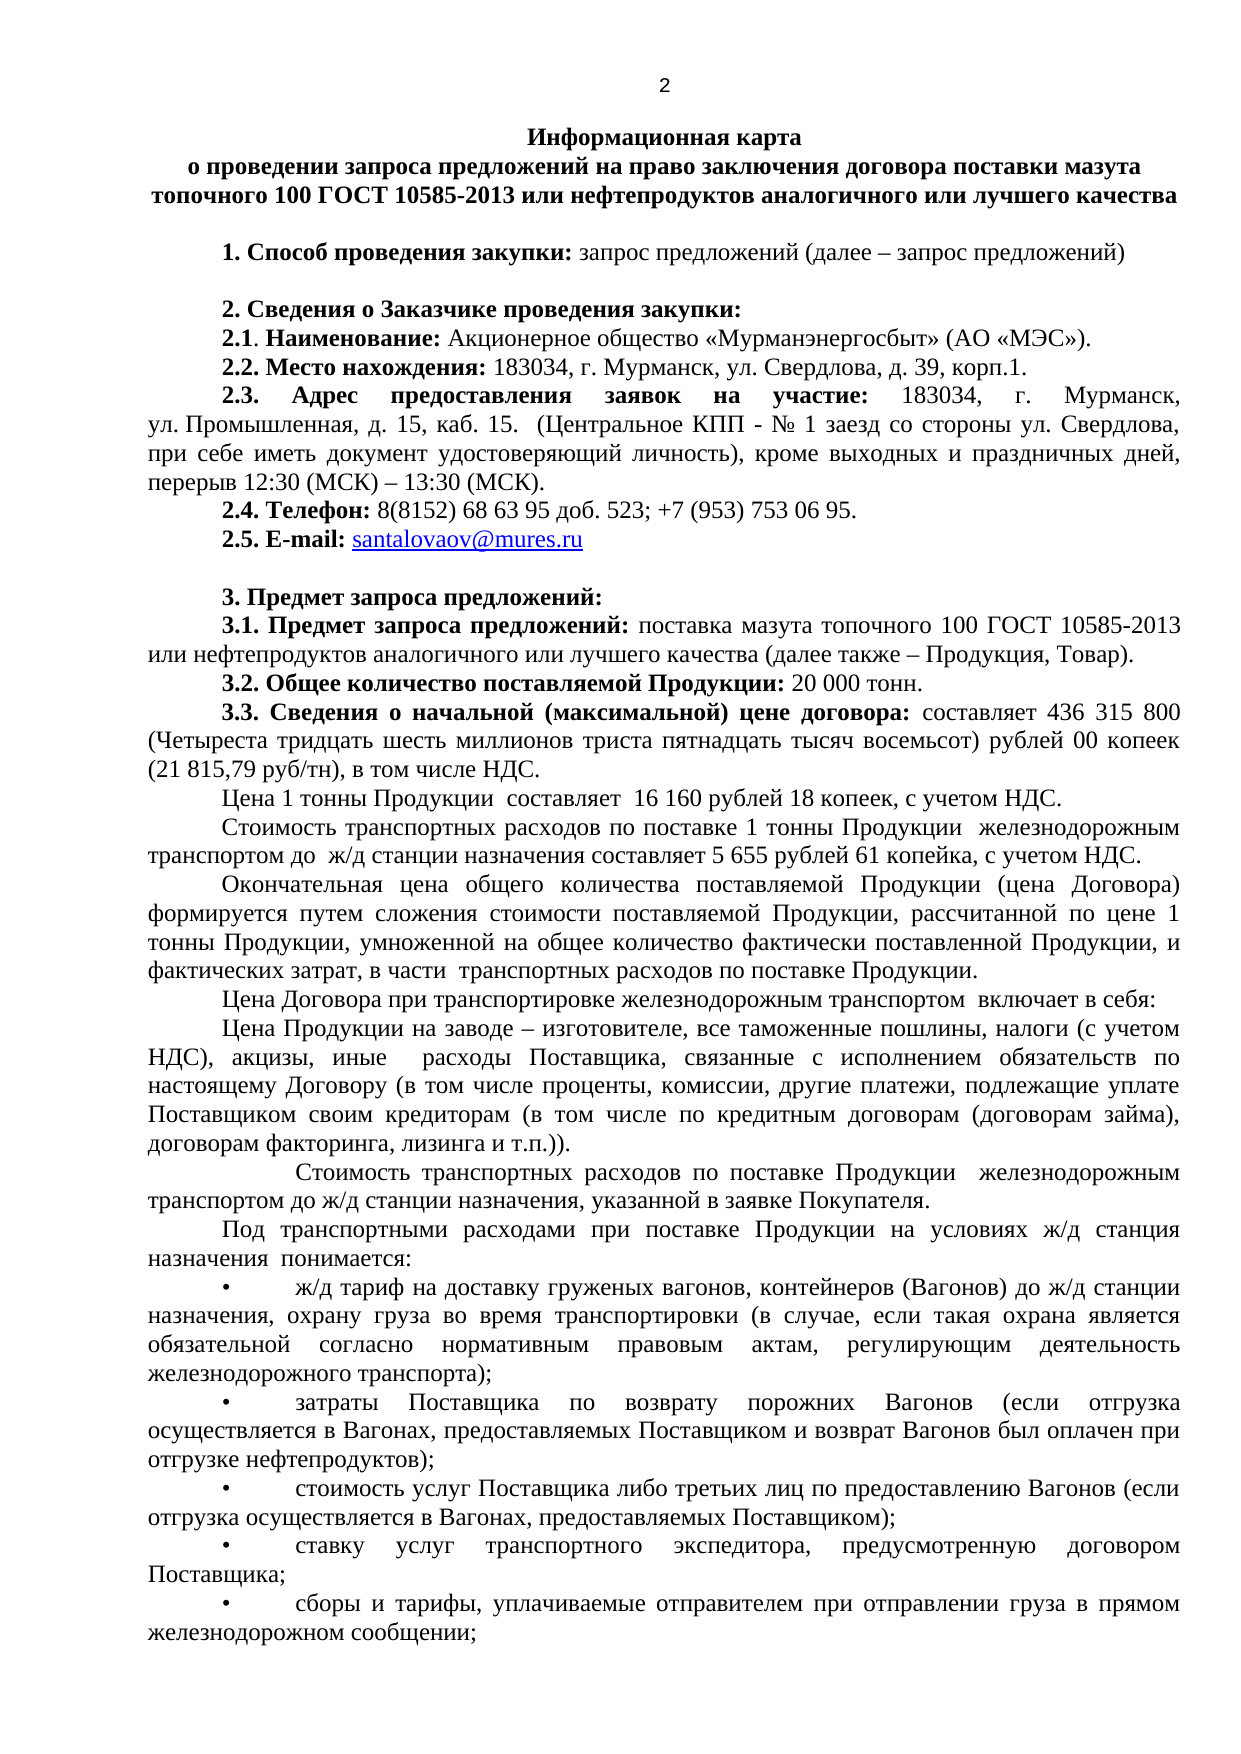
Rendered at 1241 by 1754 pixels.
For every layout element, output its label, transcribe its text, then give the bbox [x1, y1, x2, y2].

text Окончательная цена общего количества поставляемой Продукции (цена Договора) формируется путем сложения стоимости поставляемой Продукции, рассчитанной по цене 1 тонны Продукции, умноженной на общее количество фактически поставленной Продукции, и фактических затрат, в части транспортных расходов по поставке Продукции. [148, 869, 1181, 984]
text о проведении запроса предложений на право заключения договора поставки мазута топочного 100 ГОСТ 10585-2013 или нефтепродуктов аналогичного или лучшего качества [148, 151, 1181, 208]
text 2.2. Место нахождения: 183034, г. Мурманск, ул. Свердлова, д. 39, корп.1. [148, 352, 1181, 380]
text Информационная карта [148, 122, 1181, 151]
text 2.3. Адрес предоставления заявок на участие: 183034, г. Мурманск, ул. Промышленная, д. 15, каб. 15. (Центральное КПП - № 1 заезд со стороны ул. Свердлова, при себе иметь документ удостоверяющий личность), кроме выходных и праздничных дней, перерыв 12:30 (МСК) – 13:30 (МСК). [148, 380, 1181, 496]
text • ж/д тариф на доставку груженых вагонов, контейнеров (Вагонов) до ж/д станции назначения, охрану груза во время транспортировки (в случае, если такая охрана является обязательной согласно нормативным правовым актам, регулирующим деятельность железнодорожного транспорта); [148, 1272, 1181, 1387]
text Цена Договора при транспортировке железнодорожным транспортом включает в себя: [148, 984, 1181, 1013]
text • ставку услуг транспортного экспедитора, предусмотренную договором Поставщика; [148, 1531, 1181, 1588]
text 3. Предмет запроса предложений: [148, 582, 1181, 611]
text 3.3. Сведения о начальной (максимальной) цене договора: составляет 436 315 800 (Четыреста тридцать шесть миллионов триста пятнадцать тысяч восемьсот) рублей 00 копеек (21 815,79 руб/тн), в том числе НДС. [148, 697, 1181, 783]
text • сборы и тарифы, уплачиваемые отправителем при отправлении груза в прямом железнодорожном сообщении; [148, 1588, 1181, 1646]
text Цена Продукции на заводе – изготовителе, все таможенные пошлины, налоги (с учетом НДС), акцизы, иные расходы Поставщика, связанные с исполнением обязательств по настоящему Договору (в том числе проценты, комиссии, другие платежи, подлежащие уплате Поставщиком своим кредиторам (в том числе по кредитным договорам (договорам займа), договорам факторинга, лизинга и т.п.)). [148, 1013, 1181, 1157]
text 3.2. Общее количество поставляемой Продукции: 20 000 тонн. [148, 668, 1181, 697]
text • затраты Поставщика по возврату порожних Вагонов (если отгрузка осуществляется в Вагонах, предоставляемых Поставщиком и возврат Вагонов был оплачен при отгрузке нефтепродуктов); [148, 1387, 1181, 1473]
text 3.1. Предмет запроса предложений: поставка мазута топочного 100 ГОСТ 10585-2013 или нефтепродуктов аналогичного или лучшего качества (далее также – Продукция, Товар). [148, 611, 1181, 668]
text 2.5. Е-mail: santalovaov@mures.ru [148, 524, 1181, 553]
text Цена 1 тонны Продукции составляет 16 160 рублей 18 копеек, с учетом НДС. [148, 783, 1181, 812]
text 2.4. Телефон: 8(8152) 68 63 95 доб. 523; +7 (953) 753 06 95. [148, 496, 1181, 524]
text • стоимость услуг Поставщика либо третьих лиц по предоставлению Вагонов (если отгрузка осуществляется в Вагонах, предоставляемых Поставщиком); [148, 1473, 1181, 1531]
text Стоимость транспортных расходов по поставке Продукции железнодорожным транспортом до ж/д станции назначения, указанной в заявке Покупателя. [148, 1157, 1181, 1214]
text Стоимость транспортных расходов по поставке 1 тонны Продукции железнодорожным транспортом до ж/д станции назначения составляет 5 655 рублей 61 копейка, с учетом НДС. [148, 812, 1181, 869]
text 2. Сведения о Заказчике проведения закупки: [148, 294, 1181, 323]
text 1. Способ проведения закупки: запрос предложений (далее – запрос предложений) [148, 237, 1181, 266]
text Под транспортными расходами при поставке Продукции на условиях ж/д станция назначения понимается: [148, 1214, 1181, 1272]
text 2.1. Наименование: Акционерное общество «Мурманэнергосбыт» (АО «МЭС»). [148, 323, 1181, 352]
